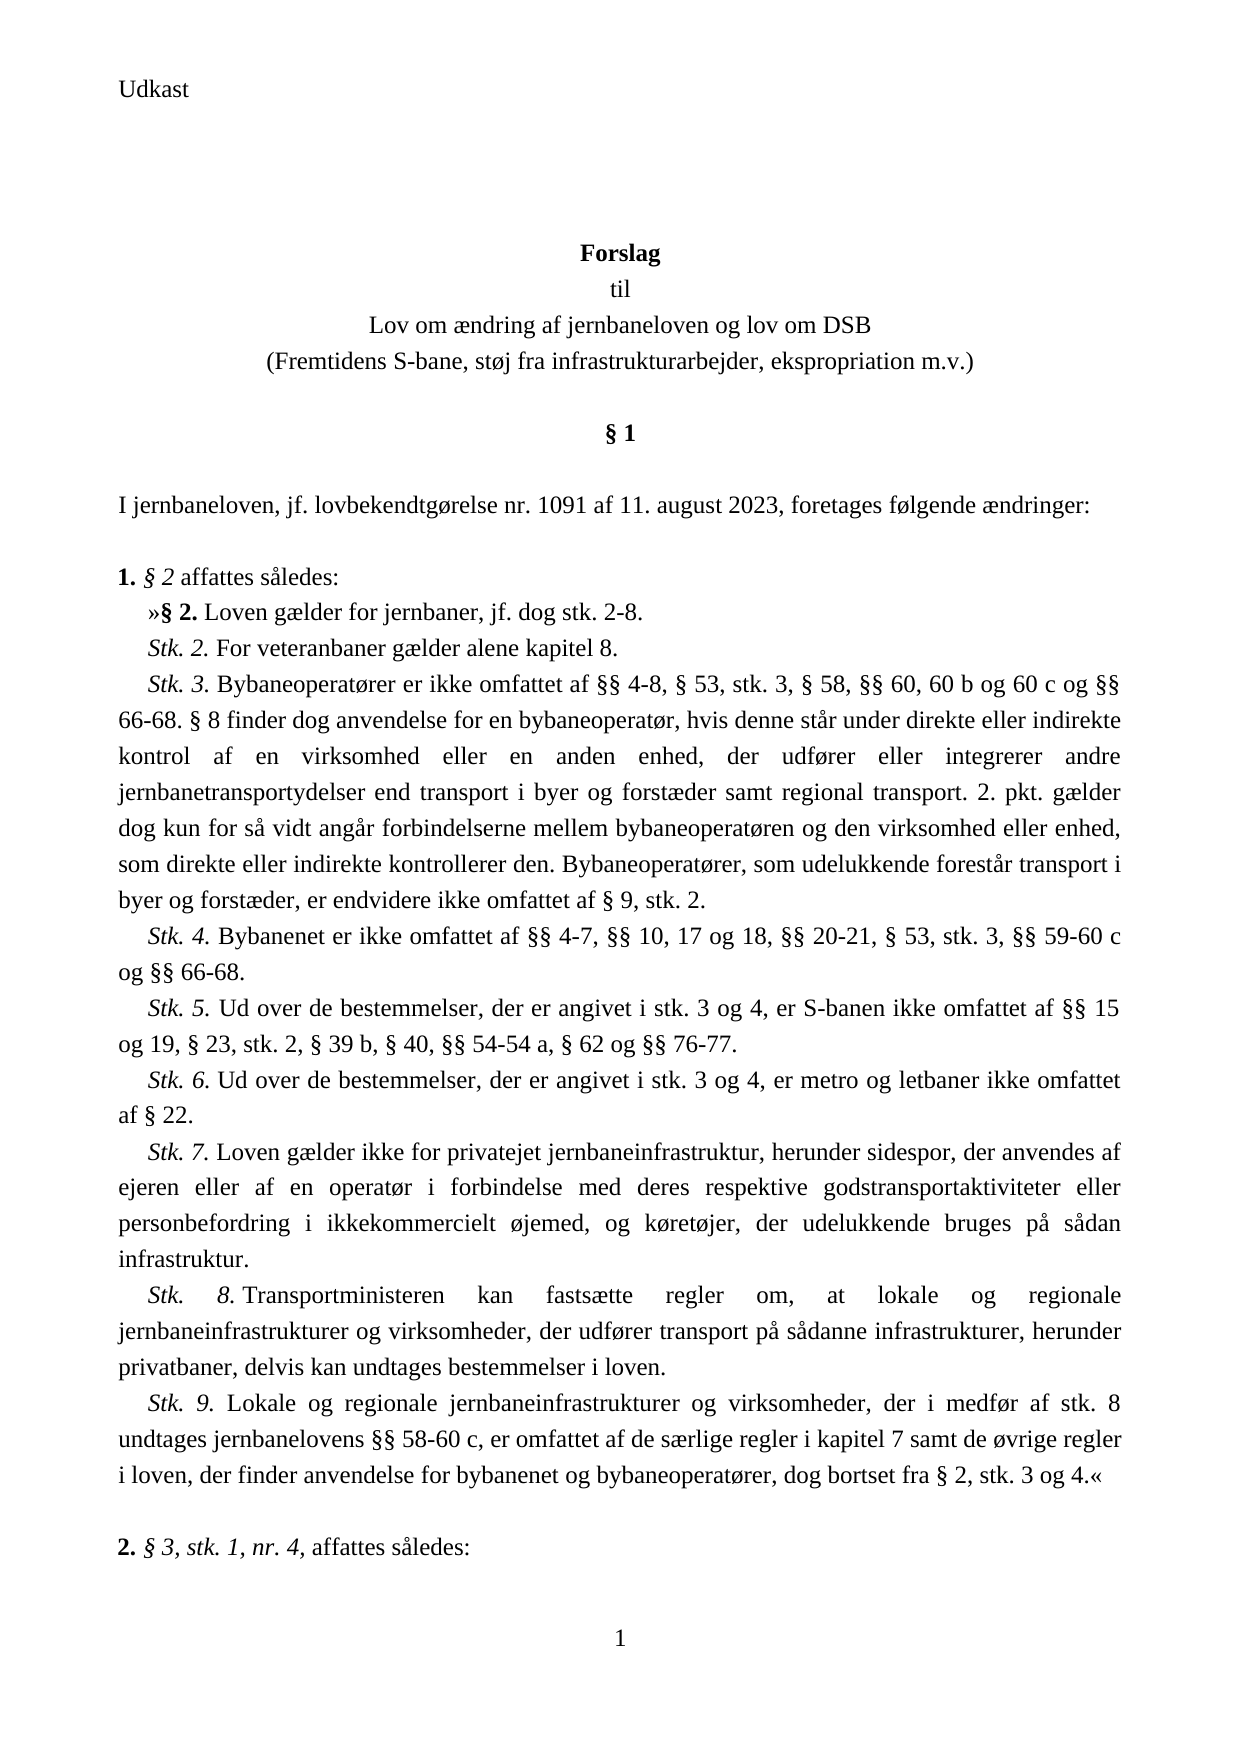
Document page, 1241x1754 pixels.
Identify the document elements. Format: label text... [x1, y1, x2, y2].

text Stk. 4. Bybanenet er ikke omfattet af §§ 4-7, §§ 10, 17 og 18, §§ 20-21, § 53, stk. 3, §§ 59-60 c og §§ 66-68. [118, 921, 1122, 986]
text § 1 [118, 418, 1122, 447]
text I jernbaneloven, jf. lovbekendtgørelse nr. 1091 af 11. august 2023, foretages følgende ændringer: [118, 490, 1122, 518]
text Stk. 3. Bybaneoperatører er ikke omfattet af §§ 4-8, § 53, stk. 3, § 58, §§ 60, 60 b og 60 c og §§ 66-68. § 8 finder dog anvendelse for en bybaneoperatør, hvis denne står under direkte eller indirekte kontrol af en virksomhed eller en anden enhed, der udfører eller integrerer andre jernbanetransportydelser end transport i byer og forstæder samt regional transport. 2. pkt. gælder dog kun for så vidt angår forbindelserne mellem bybaneoperatøren og den virksomhed eller enhed, som direkte eller indirekte kontrollerer den. Bybaneoperatører, som udelukkende forestår transport i byer og forstæder, er endvidere ikke omfattet af § 9, stk. 2. [118, 669, 1122, 914]
text Stk. 8. Transportministeren kan fastsætte regler om, at lokale og regionale jernbaneinfrastrukturer og virksomheder, der udfører transport på sådanne infrastrukturer, herunder privatbaner, delvis kan undtages bestemmelser i loven. [118, 1280, 1122, 1381]
text Stk. 5. Ud over de bestemmelser, der er angivet i stk. 3 og 4, er S-banen ikke omfattet af §§ 15 og 19, § 23, stk. 2, § 39 b, § 40, §§ 54-54 a, § 62 og §§ 76-77. [118, 993, 1122, 1057]
text »§ 2. Loven gælder for jernbaner, jf. dog stk. 2-8. [118, 597, 1122, 626]
text Stk. 7. Loven gælder ikke for privatejet jernbaneinfrastruktur, herunder sidespor, der anvendes af ejeren eller af en operatør i forbindelse med deres respektive godstransportaktiviteter eller personbefordring i ikkekommercielt øjemed, og køretøjer, der udelukkende bruges på sådan infrastruktur. [118, 1137, 1122, 1273]
text Lov om ændring af jernbaneloven og lov om DSB [118, 310, 1122, 339]
text Stk. 6. Ud over de bestemmelser, der er angivet i stk. 3 og 4, er metro og letbaner ikke omfattet af § 22. [118, 1065, 1122, 1129]
text Stk. 2. For veteranbaner gælder alene kapitel 8. [118, 633, 1122, 662]
text (Fremtidens S-bane, støj fra infrastrukturarbejder, ekspropriation m.v.) [118, 346, 1122, 375]
text Stk. 9. Lokale og regionale jernbaneinfrastrukturer og virksomheder, der i medfør af stk. 8 undtages jernbanelovens §§ 58-60 c, er omfattet af de særlige regler i kapitel 7 samt de øvrige regler i loven, der finder anvendelse for bybanenet og bybaneoperatører, dog bortset fra § 2, stk. 3 og 4.« [118, 1388, 1122, 1489]
text Forslag [118, 238, 1122, 267]
text til [118, 274, 1122, 303]
list § 3, stk. 1, nr. 4, affattes således: [117, 1532, 1122, 1561]
list § 2 affattes således: [117, 562, 1122, 590]
